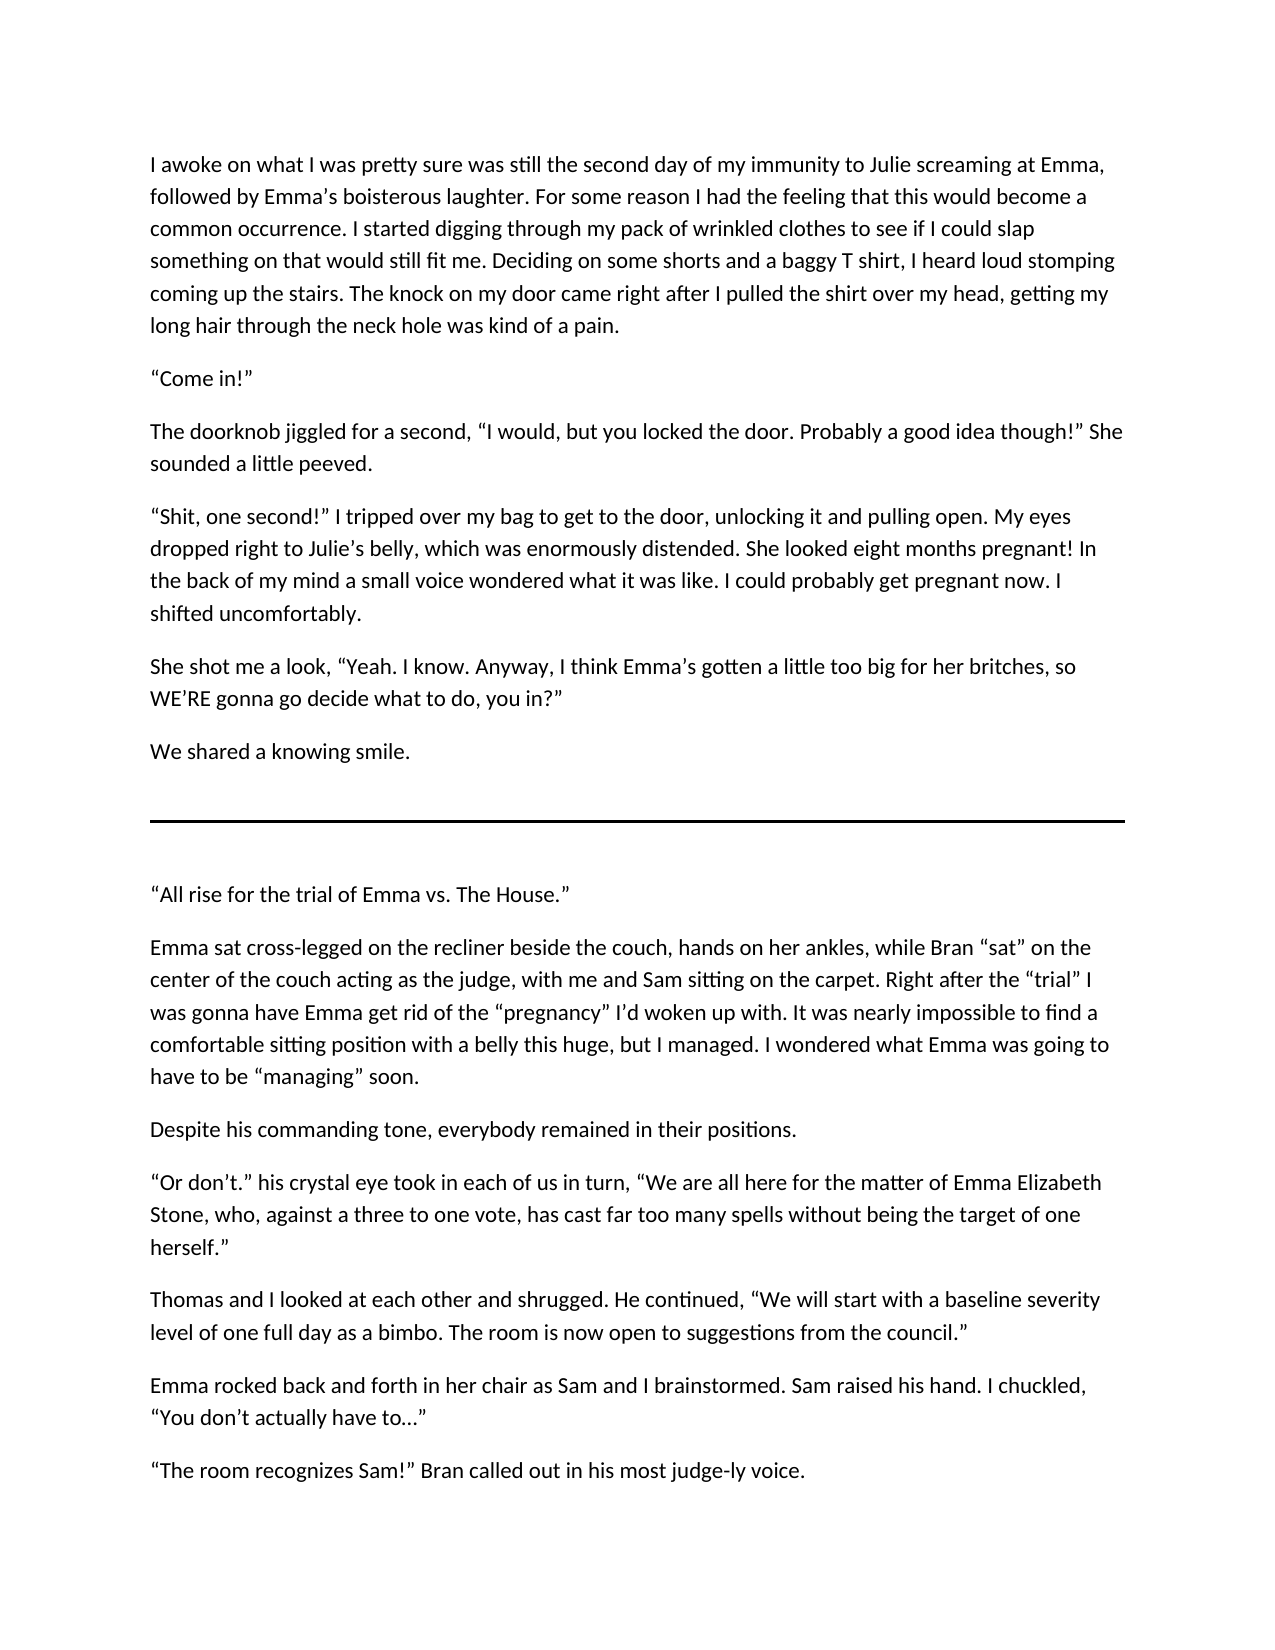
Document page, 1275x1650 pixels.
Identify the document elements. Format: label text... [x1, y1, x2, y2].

text Emma sat cross-legged on the recliner beside the couch, hands on her ankles, while Bran “sat” on the center of the couch acting as the judge, with me and Sam sitting on the carpet. Right after the “trial” I was gonna have Emma get rid of the “pregnancy” I’d woken up with. It was nearly impossible to find a comfortable sitting position with a belly this huge, but I managed. I wondered what Emma was going to have to be “managing” soon. [150, 933, 1125, 1090]
text Despite his commanding tone, everybody remained in their positions. [150, 1115, 1125, 1143]
text Emma rocked back and forth in her chair as Sam and I brainstormed. Sam raised his hand. I chuckled, “You don’t actually have to…” [150, 1371, 1125, 1431]
text “Come in!” [150, 364, 1125, 392]
text Thomas and I looked at each other and shrugged. He continued, “We will start with a baseline severity level of one full day as a bimbo. The room is now open to suggestions from the council.” [150, 1286, 1125, 1346]
text “Or don’t.” his crystal eye took in each of us in turn, “We are all here for the matter of Emma Elizabeth Stone, who, against a three to one vote, has cast far too many spells without being the target of one herself.” [150, 1168, 1125, 1261]
text “The room recognizes Sam!” Bran called out in his most judge-ly voice. [150, 1456, 1125, 1484]
text We shared a knowing smile. [150, 737, 1125, 765]
text “Shit, one second!” I tripped over my bag to get to the door, unlocking it and pulling open. My eyes dropped right to Julie’s belly, which was enormously distended. She looked eight months pregnant! In the back of my mind a small voice wondered what it was like. I could probably get pregnant now. I shifted uncomfortably. [150, 502, 1125, 627]
text The doorknob jiggled for a second, “I would, but you locked the door. Probably a good idea though!” She sounded a little peeved. [150, 417, 1125, 477]
text She shot me a look, “Yeah. I know. Anyway, I think Emma’s gotten a little too big for her britches, so WE’RE gonna go decide what to do, you in?” [150, 652, 1125, 712]
text I awoke on what I was pretty sure was still the second day of my immunity to Julie screaming at Emma, followed by Emma’s boisterous laughter. For some reason I had the feeling that this would become a common occurrence. I started digging through my pack of wrinkled clothes to see if I could slap something on that would still fit me. Deciding on some shorts and a baggy T shirt, I heard loud stomping coming up the stairs. The knock on my door came right after I pulled the shirt over my head, getting my long hair through the neck hole was kind of a pain. [150, 150, 1125, 339]
text “All rise for the trial of Emma vs. The House.” [150, 848, 1125, 908]
